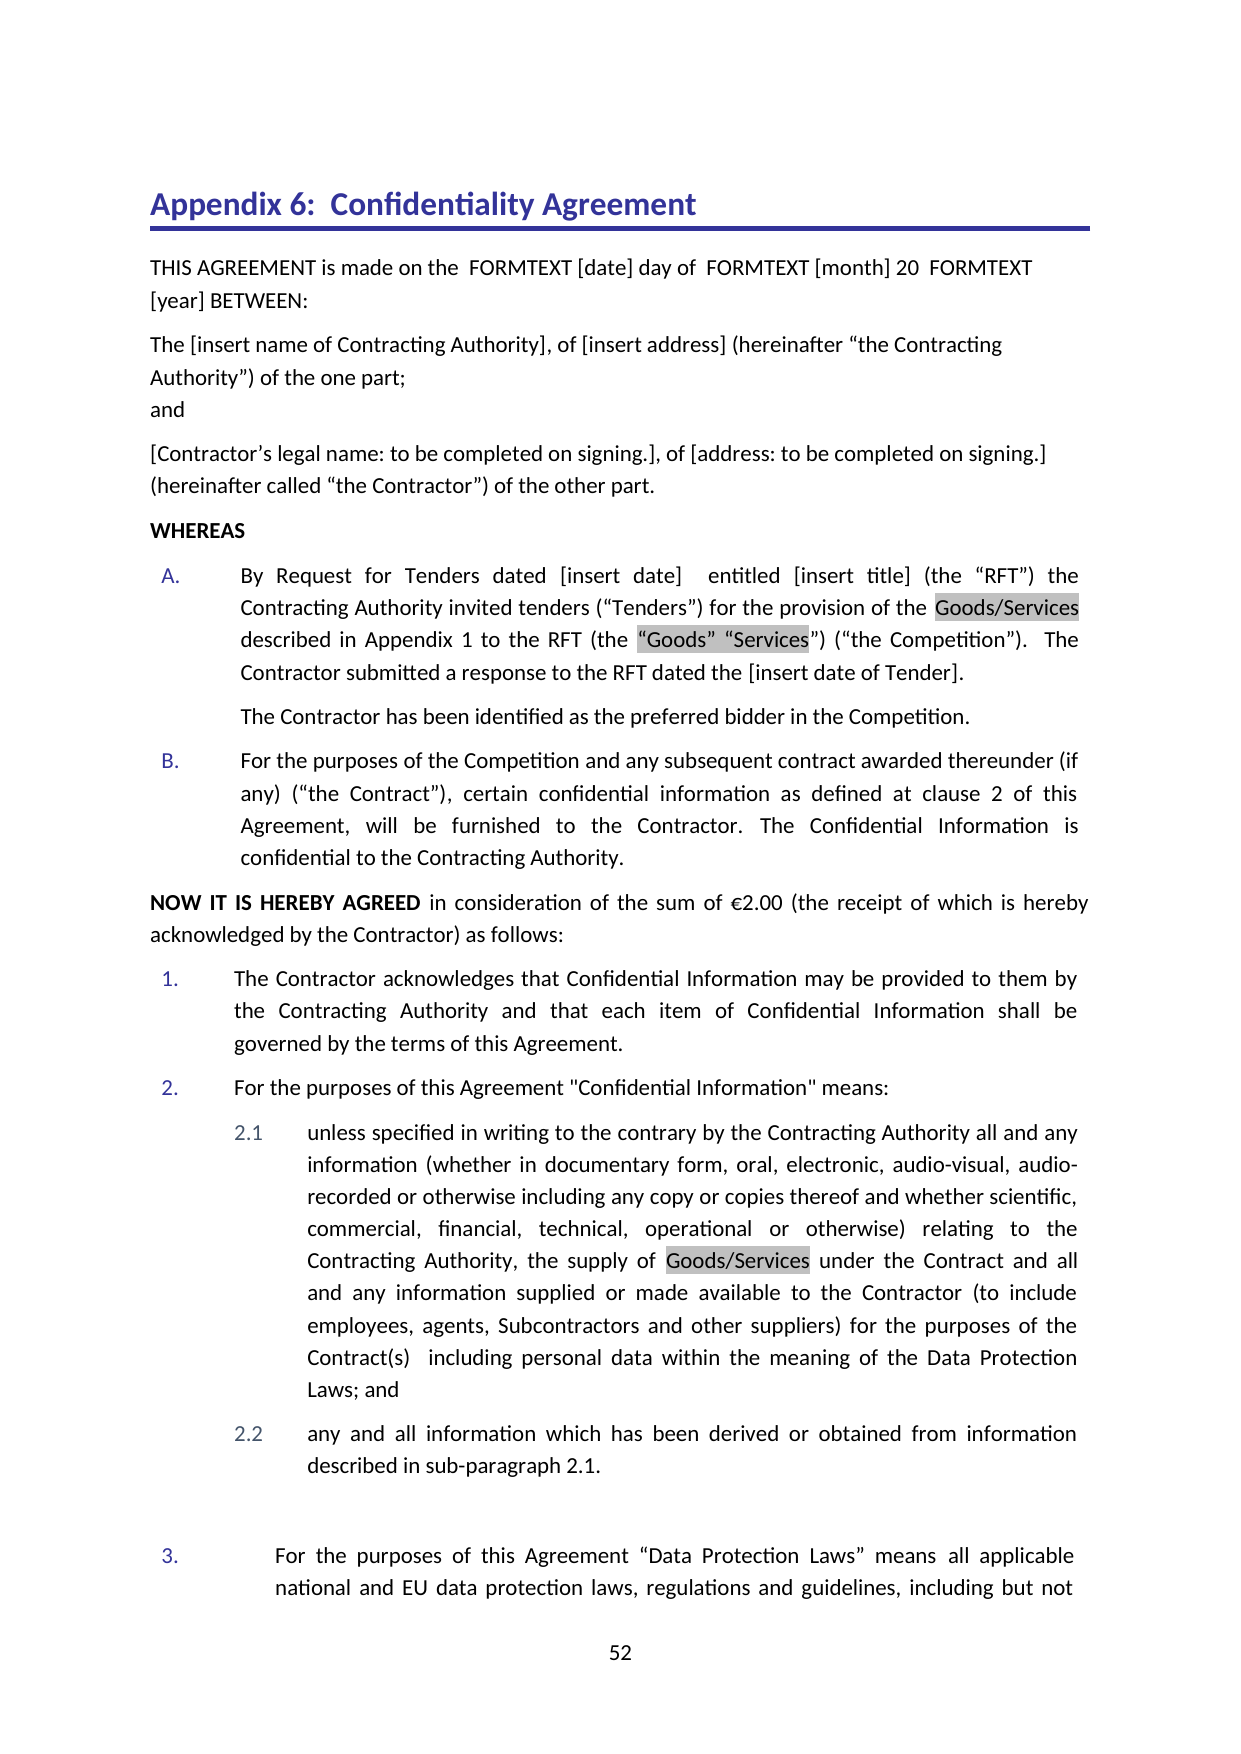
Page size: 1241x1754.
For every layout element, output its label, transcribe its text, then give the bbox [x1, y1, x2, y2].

subtitle Appendix 6: Confidentiality Agreement [150, 183, 1090, 226]
